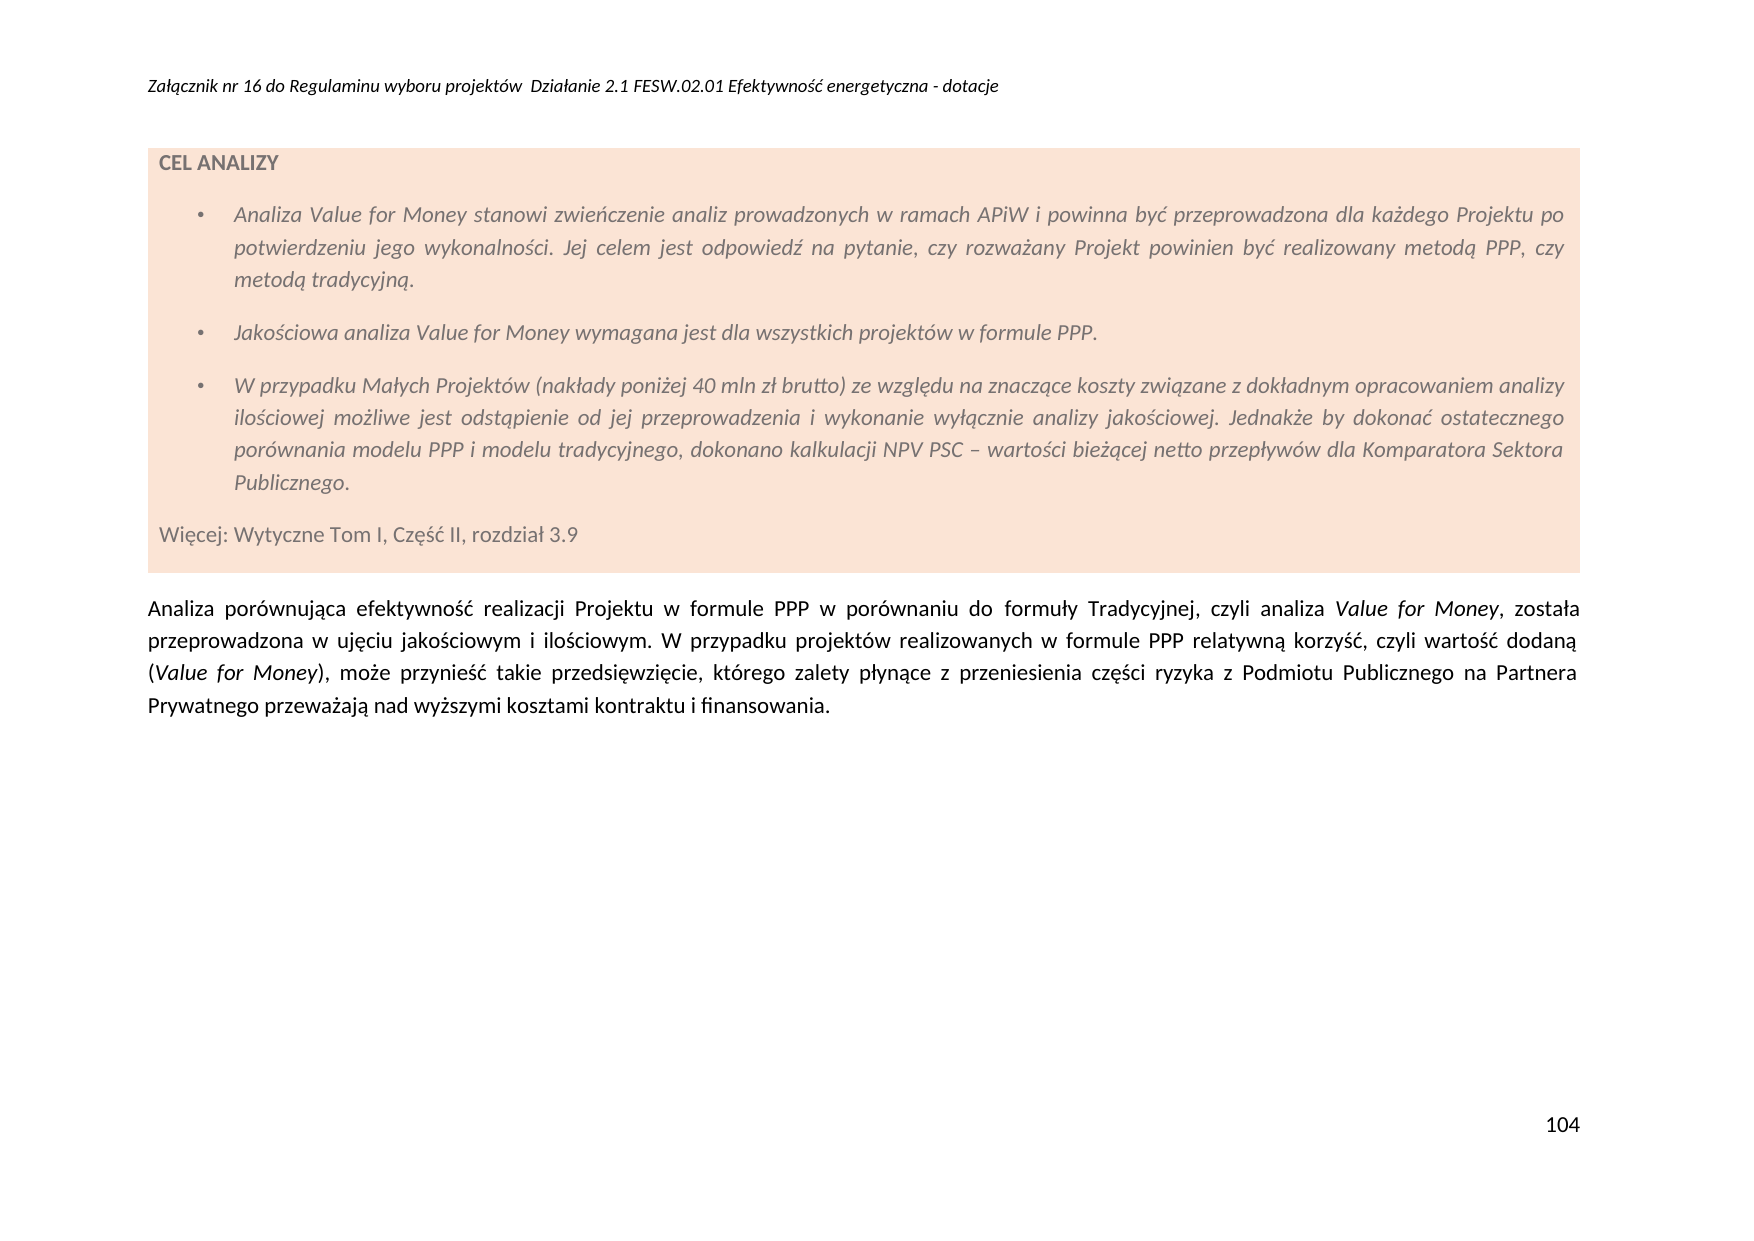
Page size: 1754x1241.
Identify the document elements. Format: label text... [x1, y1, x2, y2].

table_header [148, 148, 1580, 573]
text Analiza porównująca efektywność realizacji Projektu w formule PPP w porównaniu do formuły Tradycyjnej, czyli analiza Value for Money, została przeprowadzona w ujęciu jakościowym i ilościowym. W przypadku projektów realizowanych w formule PPP relatywną korzyść, czyli wartość dodaną (Value for Money), może przynieść takie przedsięwzięcie, którego zalety płynące z przeniesienia części ryzyka z Podmiotu Publicznego na Partnera Prywatnego przeważają nad wyższymi kosztami kontraktu i finansowania. [148, 594, 1580, 719]
